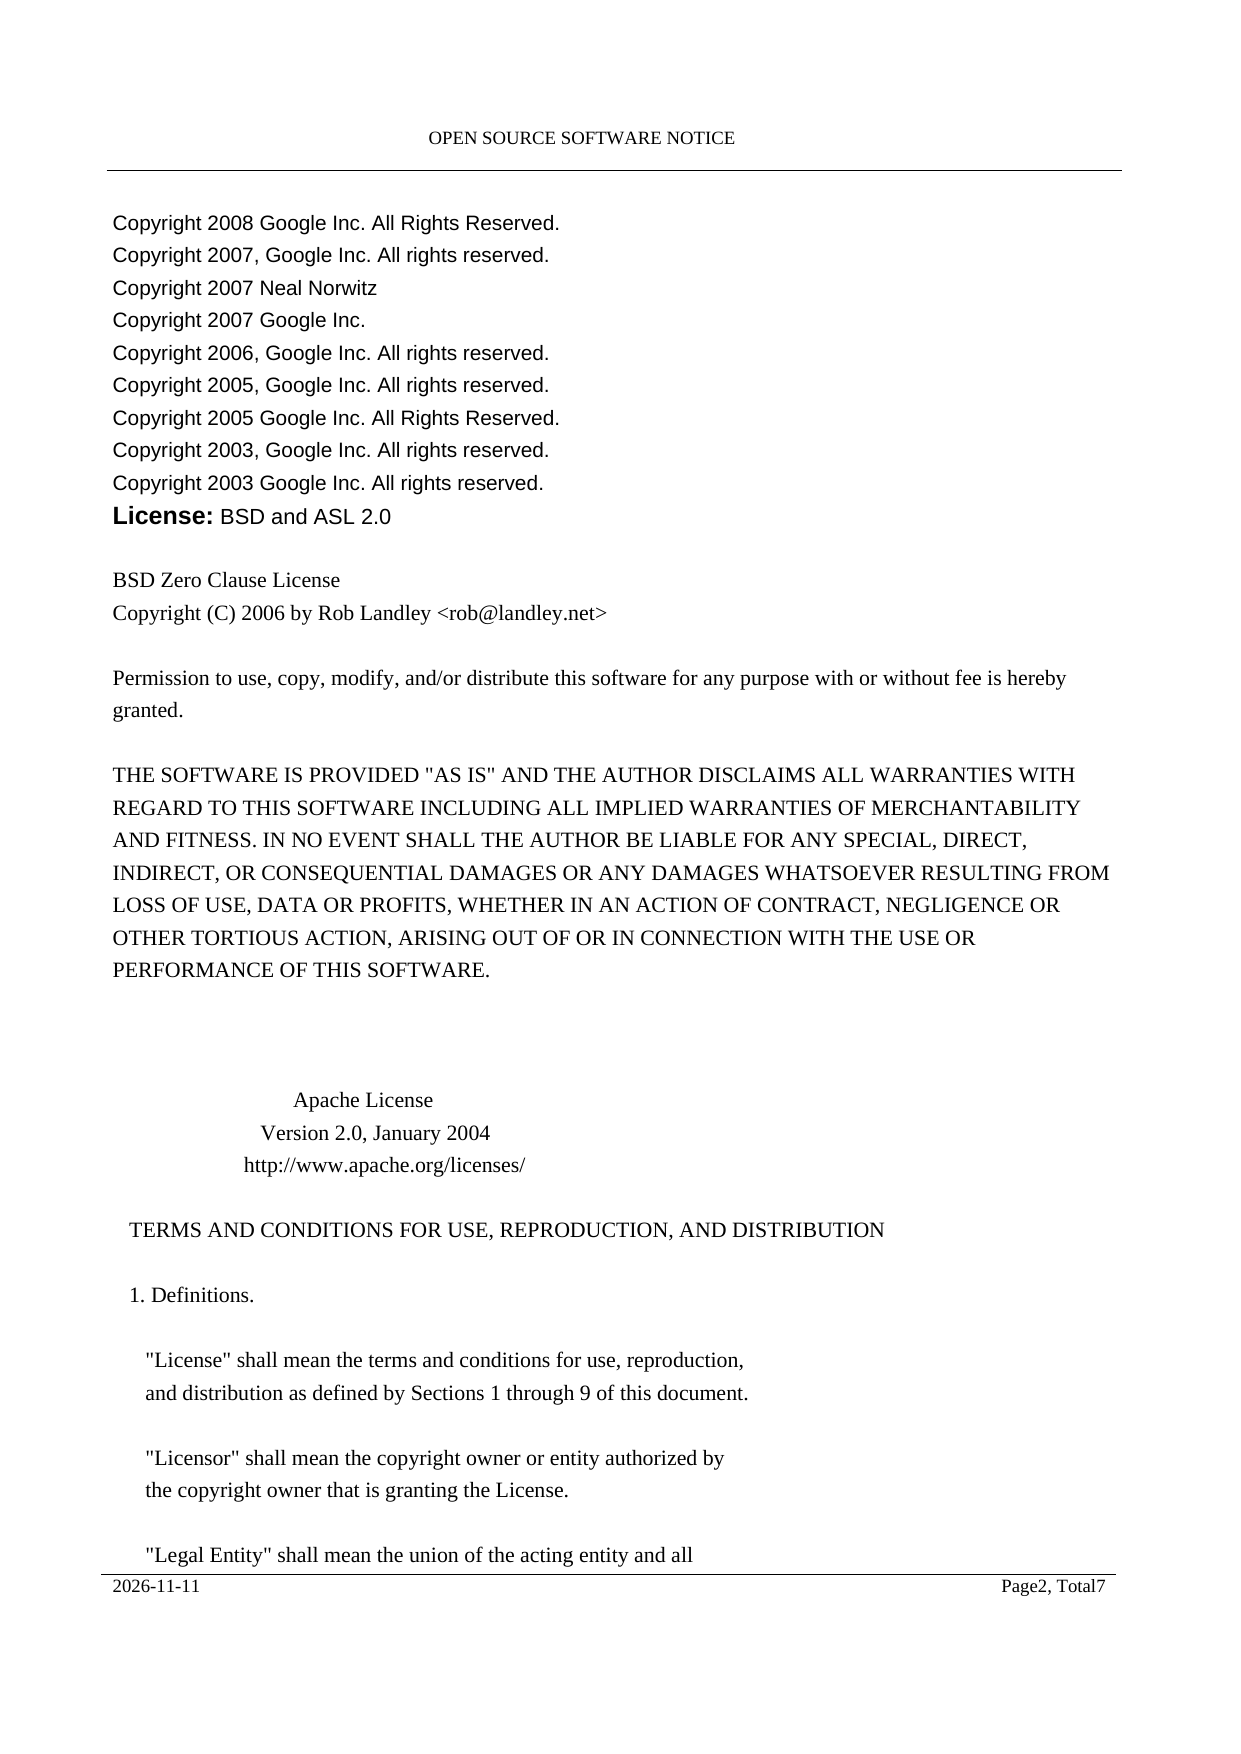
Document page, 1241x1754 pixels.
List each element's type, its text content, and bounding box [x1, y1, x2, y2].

text Copyright 2007, Google Inc. All rights reserved. [112, 239, 1128, 271]
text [112, 499, 1128, 1571]
text Copyright 2007 Google Inc. [112, 304, 1128, 336]
text Copyright 2008 Google Inc. All Rights Reserved. [112, 206, 1128, 239]
text Copyright 2003 Google Inc. All rights reserved. [112, 466, 1128, 499]
text Copyright 2007 Neal Norwitz [112, 271, 1128, 304]
text Copyright 2003, Google Inc. All rights reserved. [112, 434, 1128, 466]
text Copyright 2006, Google Inc. All rights reserved. [112, 336, 1128, 369]
text Copyright 2005 Google Inc. All Rights Reserved. [112, 401, 1128, 434]
text Copyright 2005, Google Inc. All rights reserved. [112, 369, 1128, 401]
